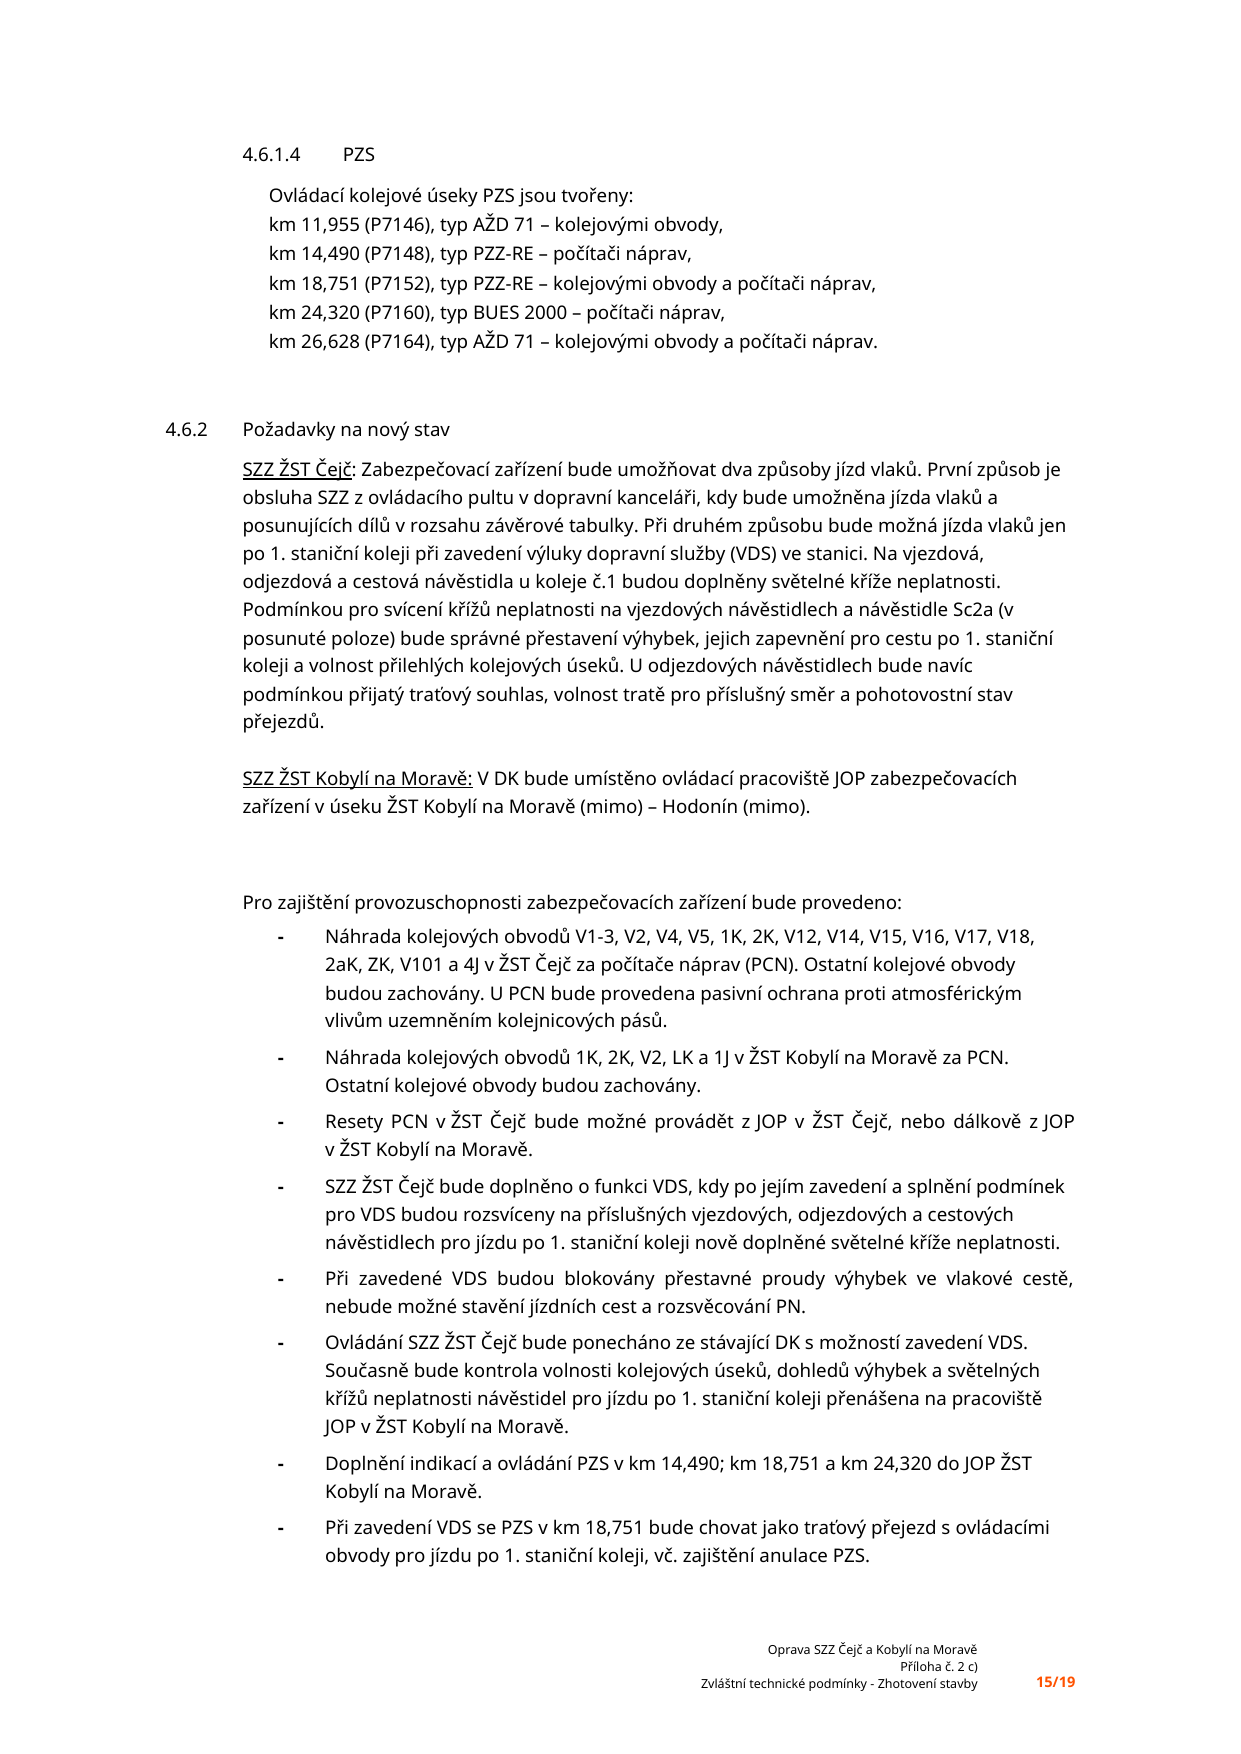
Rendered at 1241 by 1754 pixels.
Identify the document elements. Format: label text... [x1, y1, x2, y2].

text Náhrada kolejových obvodů V1-3, V2, V4, V5, 1K, 2K, V12, V14, V15, V16, V17, V18, 2aK, ZK, V101 a 4J v ŽST Čejč za počítače náprav (PCN). Ostatní kolejové obvody budou zachovány. U PCN bude provedena pasivní ochrana proti atmosférickým vlivům uzemněním kolejnicových pásů. [278, 924, 1075, 1033]
text km 14,490 (P7148), typ PZZ-RE – počítači náprav, [269, 241, 1075, 266]
text Náhrada kolejových obvodů 1K, 2K, V2, LK a 1J v ŽST Kobylí na Moravě za PCN. Ostatní kolejové obvody budou zachovány. [278, 1044, 1075, 1098]
text Při zavedené VDS budou blokovány přestavné proudy výhybek ve vlakové cestě, nebude možné stavění jízdních cest a rozsvěcování PN. [278, 1265, 1075, 1319]
list Pro zajištění provozuschopnosti zabezpečovacích zařízení bude provedeno: [242, 889, 1075, 915]
text km 11,955 (P7146), typ AŽD 71 – kolejovými obvody, [269, 211, 1075, 237]
text km 18,751 (P7152), typ PZZ-RE – kolejovými obvody a počítači náprav, [269, 270, 1075, 295]
list Při zavedení VDS se PZS v km 18,751 bude chovat jako traťový přejezd s ovládacími obvody pro jízdu po 1. staniční koleji, vč. zajištění anulace PZS. [278, 1514, 1075, 1568]
list SZZ ŽST Čejč: Zabezpečovací zařízení bude umožňovat dva způsoby jízd vlaků. První způsob je obsluha SZZ z ovládacího pultu v dopravní kanceláři, kdy bude umožněna jízda vlaků a posunujících dílů v rozsahu závěrové tabulky. Při druhém způsobu bude možná jízda vlaků jen po 1. staniční koleji při zavedení výluky dopravní služby (VDS) ve stanici. Na vjezdová, odjezdová a cestová návěstidla u koleje č.1 budou doplněny světelné kříže neplatnosti. Podmínkou pro svícení křížů neplatnosti na vjezdových návěstidlech a návěstidle Sc2a (v posunuté poloze) bude správné přestavení výhybek, jejich zapevnění pro cestu po 1. staniční koleji a volnost přilehlých kolejových úseků. U odjezdových návěstidlech bude navíc podmínkou přijatý traťový souhlas, volnost tratě pro příslušný směr a pohotovostní stav přejezdů. [242, 457, 1075, 734]
text Ovládací kolejové úseky PZS jsou tvořeny: [269, 182, 1075, 207]
text Ovládání SZZ ŽST Čejč bude ponecháno ze stávající DK s možností zavedení VDS. Současně bude kontrola volnosti kolejových úseků, dohledů výhybek a světelných křížů neplatnosti návěstidel pro jízdu po 1. staniční koleji přenášena na pracoviště JOP v ŽST Kobylí na Moravě. [278, 1330, 1075, 1439]
text SZZ ŽST Čejč bude doplněno o funkci VDS, kdy po jejím zavedení a splnění podmínek pro VDS budou rozsvíceny na příslušných vjezdových, odjezdových a cestových návěstidlech pro jízdu po 1. staniční koleji nově doplněné světelné kříže neplatnosti. [278, 1173, 1075, 1254]
text Doplnění indikací a ovládání PZS v km 14,490; km 18,751 a km 24,320 do JOP ŽST Kobylí na Moravě. [278, 1450, 1075, 1504]
text km 24,320 (P7160), typ BUES 2000 – počítači náprav, [269, 299, 1075, 324]
text Resety PCN v ŽST Čejč bude možné provádět z JOP v ŽST Čejč, nebo dálkově z JOP v ŽST Kobylí na Moravě. [278, 1108, 1075, 1162]
text PZS [242, 141, 1075, 167]
list SZZ ŽST Kobylí na Moravě: V DK bude umístěno ovládací pracoviště JOP zabezpečovacích zařízení v úseku ŽST Kobylí na Moravě (mimo) – Hodonín (mimo). [242, 765, 1075, 818]
text km 26,628 (P7164), typ AŽD 71 – kolejovými obvody a počítači náprav. [269, 328, 1075, 354]
text Požadavky na nový stav [165, 416, 1075, 442]
